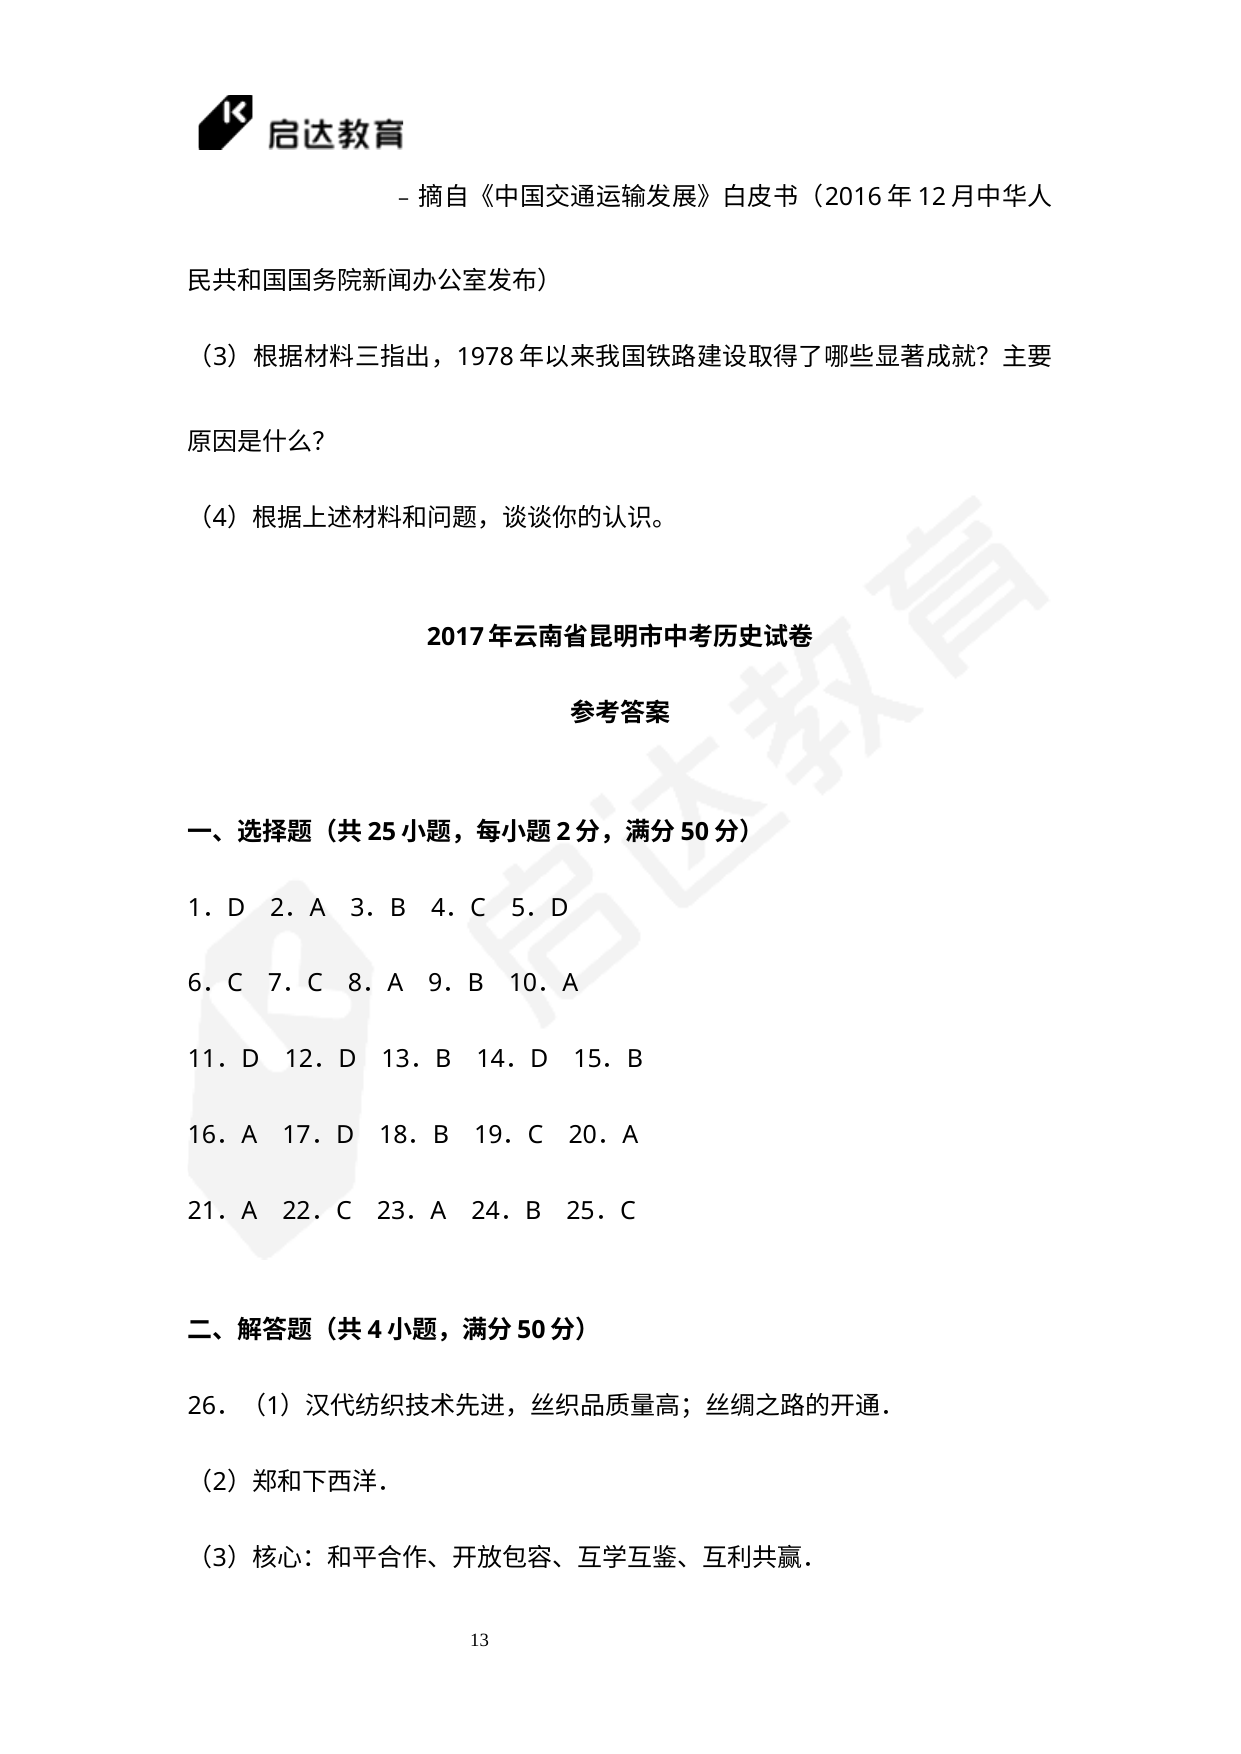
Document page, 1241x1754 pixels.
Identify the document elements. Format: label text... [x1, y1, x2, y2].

text 1．D 2．A 3．B 4．C 5．D [187, 873, 1053, 938]
text 一、选择题（共25小题，每小题2分，满分50分） [187, 797, 1053, 862]
picture [198, 95, 404, 150]
text 21．A 22．C 23．A 24．B 25．C [187, 1176, 1053, 1241]
text ﹣摘自《中国交通运输发展》白皮书（2016年12月中华人民共和国国务院新闻办公室发布） [187, 162, 1053, 311]
text 6．C 7．C 8．A 9．B 10．A [187, 948, 1053, 1013]
text 参考答案 [187, 678, 1053, 743]
text 11．D 12．D 13．B 14．D 15．B [187, 1024, 1053, 1089]
text 16．A 17．D 18．B 19．C 20．A [187, 1100, 1053, 1165]
text （2）郑和下西洋． [187, 1447, 1053, 1512]
text 二、解答题（共4小题，满分50分） [187, 1295, 1053, 1360]
text 26．（1）汉代纺织技术先进，丝织品质量高；丝绸之路的开通． [187, 1371, 1053, 1436]
text 2017年云南省昆明市中考历史试卷 [187, 602, 1053, 667]
text （3）根据材料三指出，1978年以来我国铁路建设取得了哪些显著成就？主要原因是什么？ [187, 322, 1053, 472]
text （4）根据上述材料和问题，谈谈你的认识。 [187, 483, 1053, 548]
text （3）核心：和平合作、开放包容、互学互鉴、互利共赢． [187, 1523, 1053, 1588]
